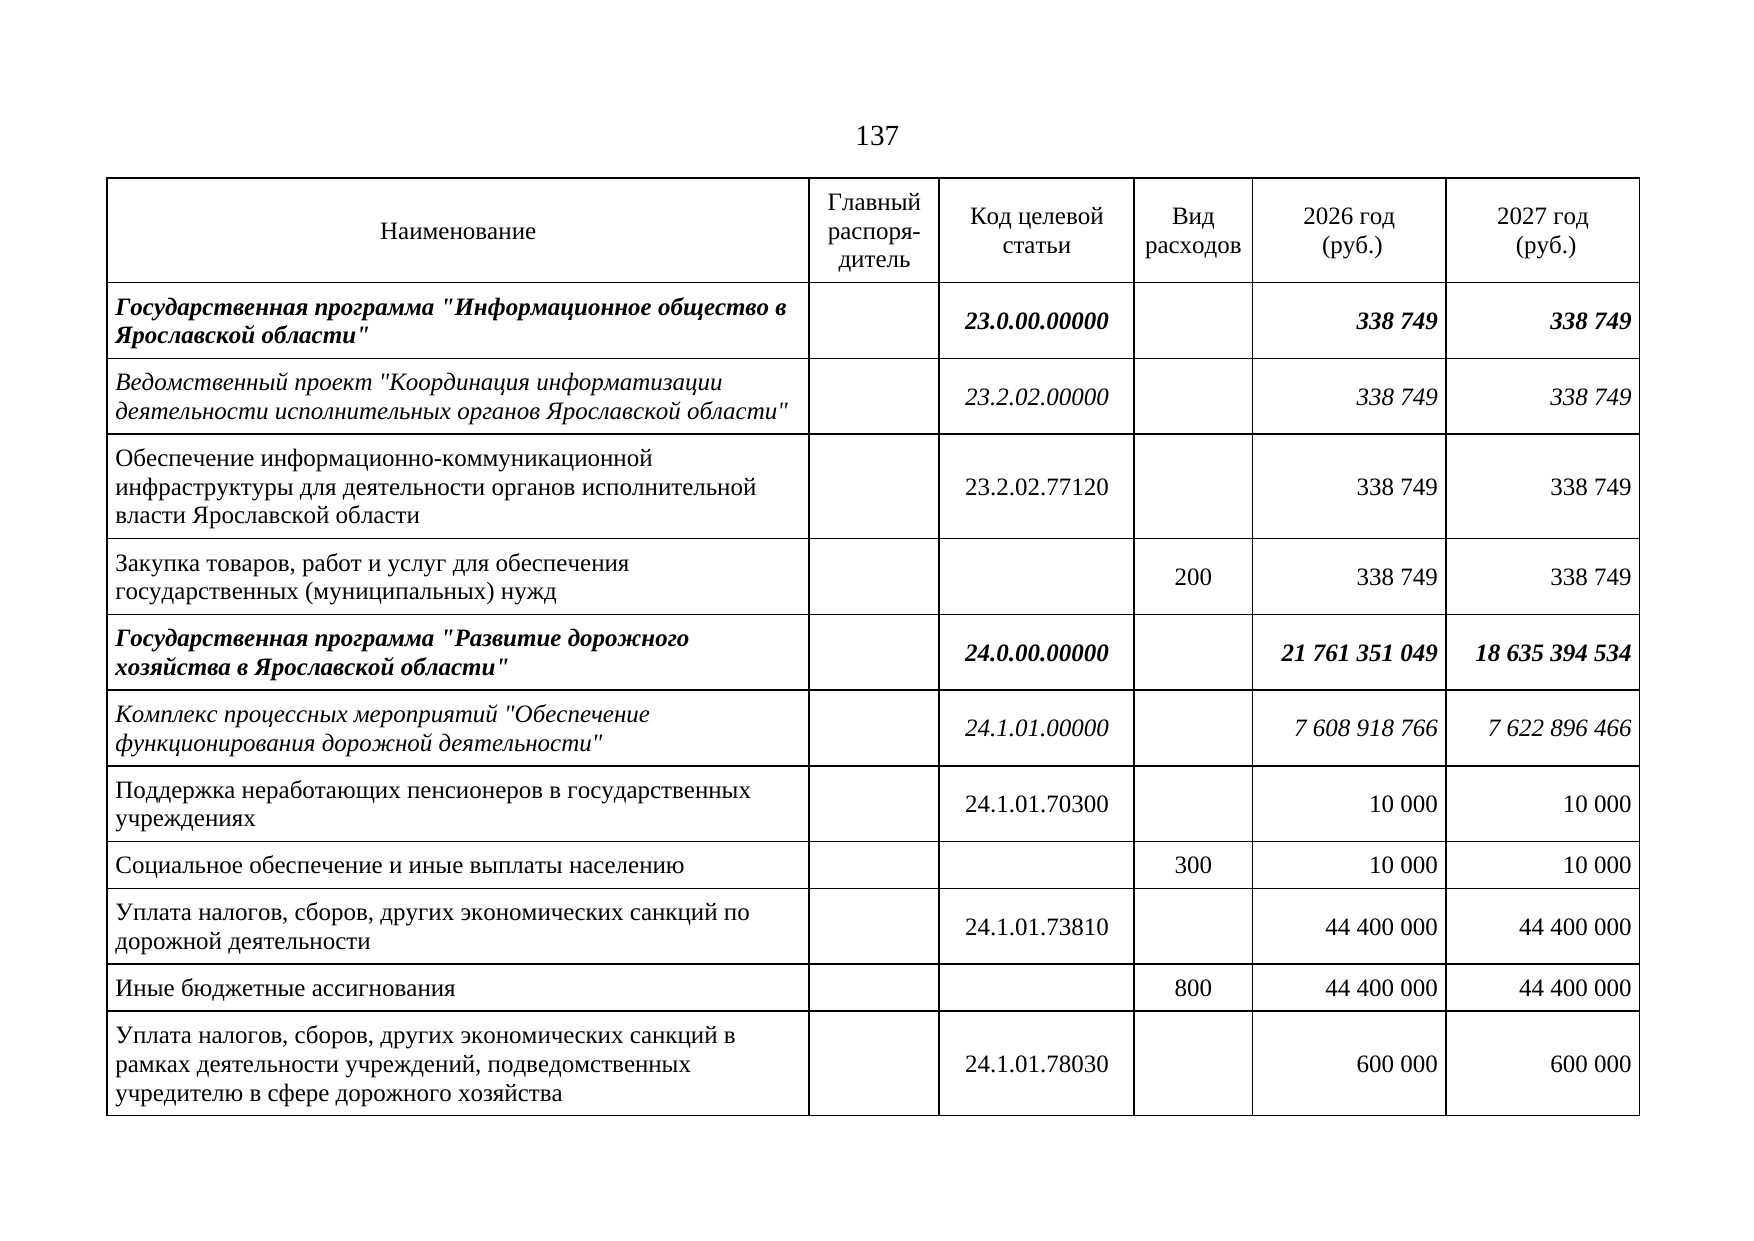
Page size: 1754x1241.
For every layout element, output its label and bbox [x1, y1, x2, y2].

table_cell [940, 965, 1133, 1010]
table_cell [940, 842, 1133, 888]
table_header [1135, 179, 1252, 282]
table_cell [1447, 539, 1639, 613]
table_header [810, 179, 938, 282]
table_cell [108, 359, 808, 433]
table_header [1447, 179, 1639, 282]
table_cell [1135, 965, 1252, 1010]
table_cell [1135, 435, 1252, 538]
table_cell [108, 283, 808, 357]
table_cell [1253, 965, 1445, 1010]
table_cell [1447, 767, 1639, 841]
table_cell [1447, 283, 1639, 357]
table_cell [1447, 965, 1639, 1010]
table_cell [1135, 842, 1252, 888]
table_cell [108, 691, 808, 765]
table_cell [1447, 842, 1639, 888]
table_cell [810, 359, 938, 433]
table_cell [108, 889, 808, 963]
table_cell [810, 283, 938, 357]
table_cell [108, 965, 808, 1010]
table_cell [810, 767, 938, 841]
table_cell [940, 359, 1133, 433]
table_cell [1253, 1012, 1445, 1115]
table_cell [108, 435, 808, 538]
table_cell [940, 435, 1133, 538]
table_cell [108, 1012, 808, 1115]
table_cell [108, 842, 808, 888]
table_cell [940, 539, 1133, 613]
table_header [108, 179, 808, 282]
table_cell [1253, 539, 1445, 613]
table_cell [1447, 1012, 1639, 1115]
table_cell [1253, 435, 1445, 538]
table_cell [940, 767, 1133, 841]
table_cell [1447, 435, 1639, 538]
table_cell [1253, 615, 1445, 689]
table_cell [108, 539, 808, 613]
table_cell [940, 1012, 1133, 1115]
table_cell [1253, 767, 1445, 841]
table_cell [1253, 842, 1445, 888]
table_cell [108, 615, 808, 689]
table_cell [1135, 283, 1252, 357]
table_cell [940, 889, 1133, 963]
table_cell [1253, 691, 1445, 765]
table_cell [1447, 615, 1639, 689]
table_header [940, 179, 1133, 282]
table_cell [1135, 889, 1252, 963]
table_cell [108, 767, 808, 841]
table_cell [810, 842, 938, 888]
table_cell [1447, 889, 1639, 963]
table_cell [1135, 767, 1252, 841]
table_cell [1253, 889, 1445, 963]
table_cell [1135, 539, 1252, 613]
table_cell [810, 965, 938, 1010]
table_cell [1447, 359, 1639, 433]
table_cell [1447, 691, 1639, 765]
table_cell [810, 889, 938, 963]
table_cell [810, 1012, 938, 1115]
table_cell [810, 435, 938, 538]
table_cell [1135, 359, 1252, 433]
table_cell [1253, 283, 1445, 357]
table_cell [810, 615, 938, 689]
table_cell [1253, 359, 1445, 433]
table_header [1253, 179, 1445, 282]
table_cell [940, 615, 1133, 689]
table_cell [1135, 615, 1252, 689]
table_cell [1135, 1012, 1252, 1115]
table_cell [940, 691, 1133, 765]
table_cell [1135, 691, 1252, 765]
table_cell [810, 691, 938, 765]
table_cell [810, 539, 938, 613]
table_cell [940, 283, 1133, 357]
